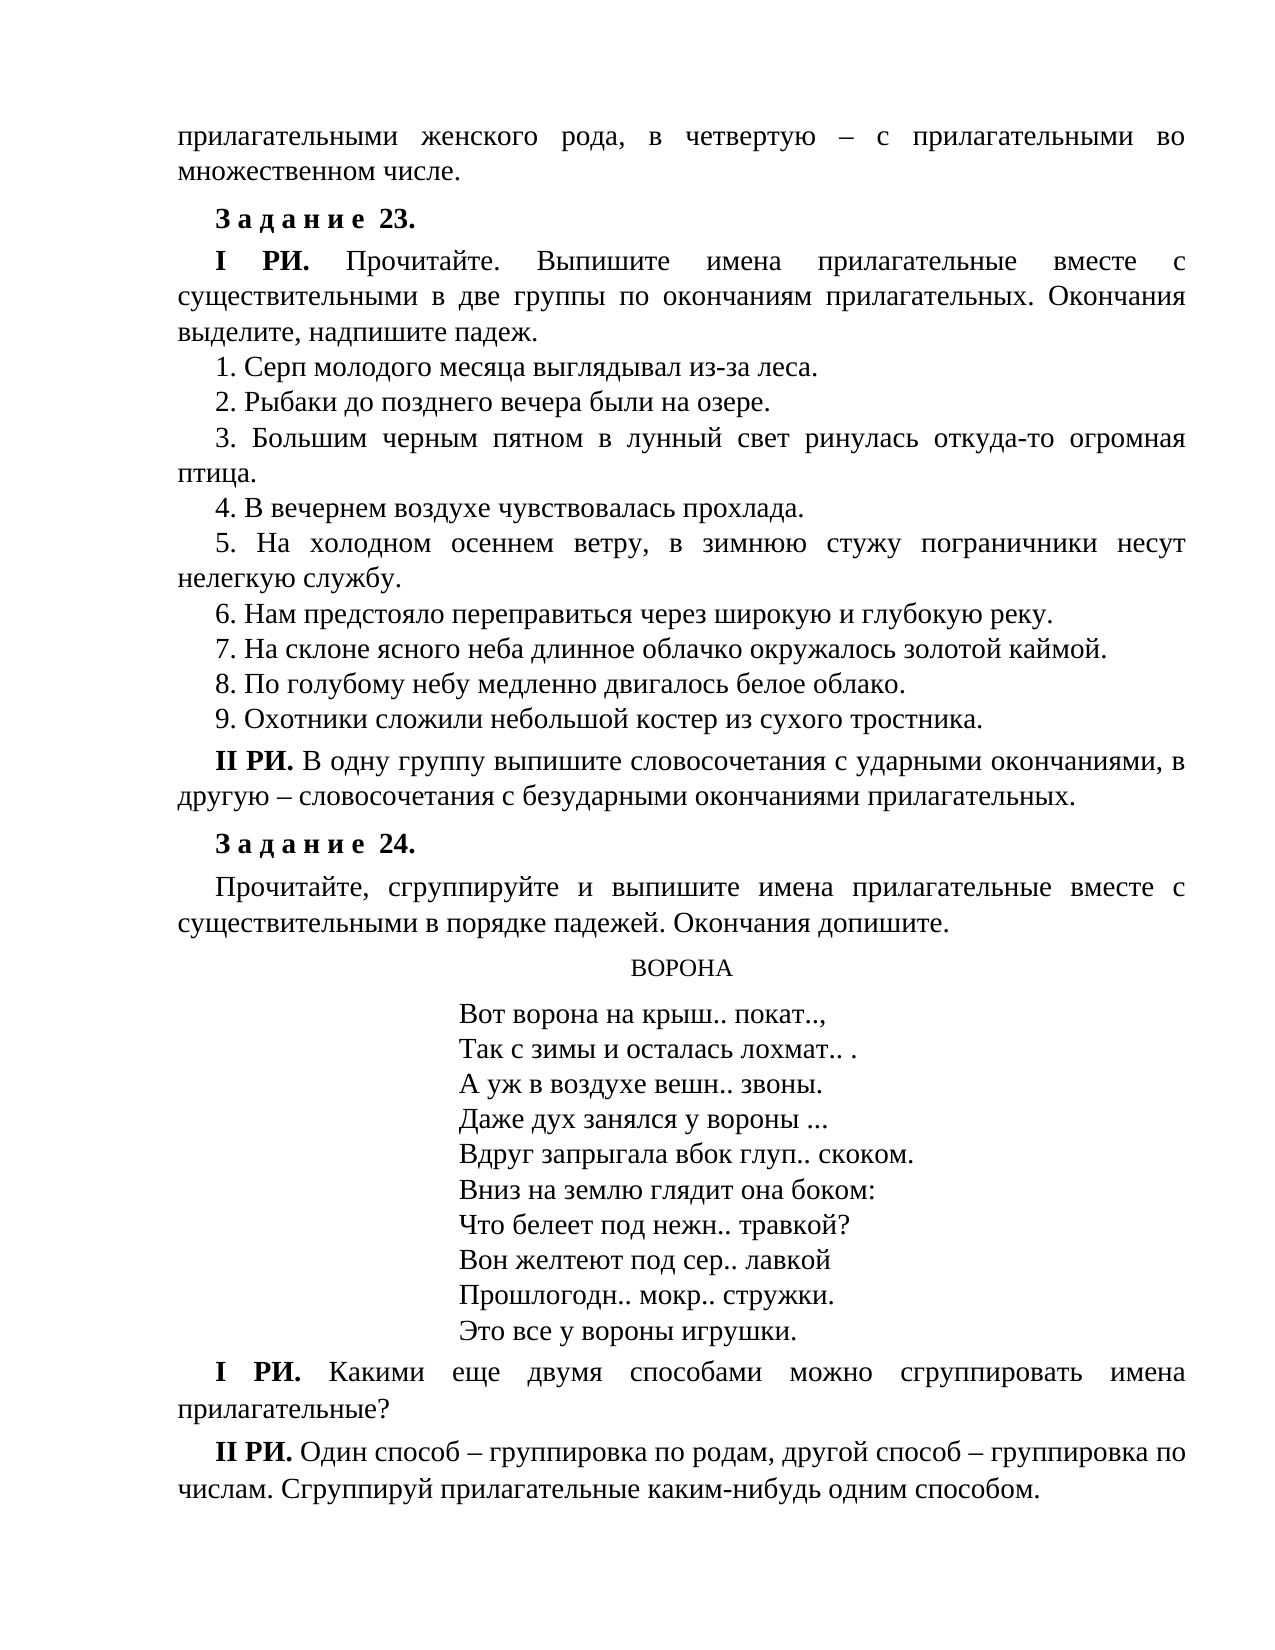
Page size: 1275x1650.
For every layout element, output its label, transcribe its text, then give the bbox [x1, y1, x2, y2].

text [177, 118, 1186, 187]
text I РИ. Прочитайте. Выпишите имена прилагательные вместе с существительными в две группы по окончаниям прилагательных. Окончания выделите, надпишите падеж. [177, 243, 1186, 347]
text 6. Нам предстояло переправиться через широкую и глубокую реку. [177, 596, 1186, 629]
text 4. В вечернем воздухе чувствовалась прохлада. [177, 490, 1186, 524]
text Вон желтеют под сер.. лавкой [177, 1242, 1186, 1276]
text Даже дух занялся у вороны ... [177, 1101, 1186, 1135]
text Прошлогодн.. мокр.. стружки. [177, 1277, 1186, 1311]
text 3. Большим черным пятном в лунный свет ринулась откуда-то огромная птица. [177, 420, 1186, 488]
text Вниз на землю глядит она боком: [177, 1172, 1186, 1205]
text Это все у вороны игрушки. [177, 1313, 1186, 1346]
text 2. Рыбаки до позднего вечера были на озере. [177, 384, 1186, 418]
text I PИ. Какими еще двумя способами можно сгруппировать имена прилагательные? [177, 1354, 1186, 1424]
text 7. На склоне ясного неба длинное облачко окружалось золотой каймой. [177, 631, 1186, 664]
text А уж в воздухе вешн.. звоны. [177, 1066, 1186, 1100]
text 5. На холодном осеннем ветру, в зимнюю стужу пограничники несут нелегкую службу. [177, 525, 1186, 594]
text Ворона [177, 953, 1186, 982]
text 9. Охотники сложили небольшой костер из сухого тростника. [177, 701, 1186, 735]
text II РИ. Один способ – группировка по родам, другой способ – группировка по числам. Сгруппируй прилагательные каким-нибудь одним способом. [177, 1434, 1186, 1504]
text Что белеет под нежн.. травкой? [177, 1207, 1186, 1241]
text Вот ворона на крыш.. покат.., [177, 996, 1186, 1029]
text Вдруг запрыгала вбок глуп.. скоком. [177, 1137, 1186, 1170]
text 1. Серп молодого месяца выглядывал из-за леса. [177, 349, 1186, 383]
text З а д а н и е 23. [177, 201, 1186, 234]
text 8. По голубому небу медленно двигалось белое облако. [177, 666, 1186, 700]
text II РИ. В одну группу выпишите словосочетания с ударными окончаниями, в другую – словосочетания с безударными окончаниями прилагательных. [177, 743, 1186, 812]
text Так с зимы и осталась лохмат.. . [177, 1031, 1186, 1064]
text З а д а н и е 24. [177, 826, 1186, 860]
text Прочитайте, сгруппируйте и выпишите имена прилагательные вместе с существительными в порядке падежей. Окончания допишите. [177, 869, 1186, 939]
